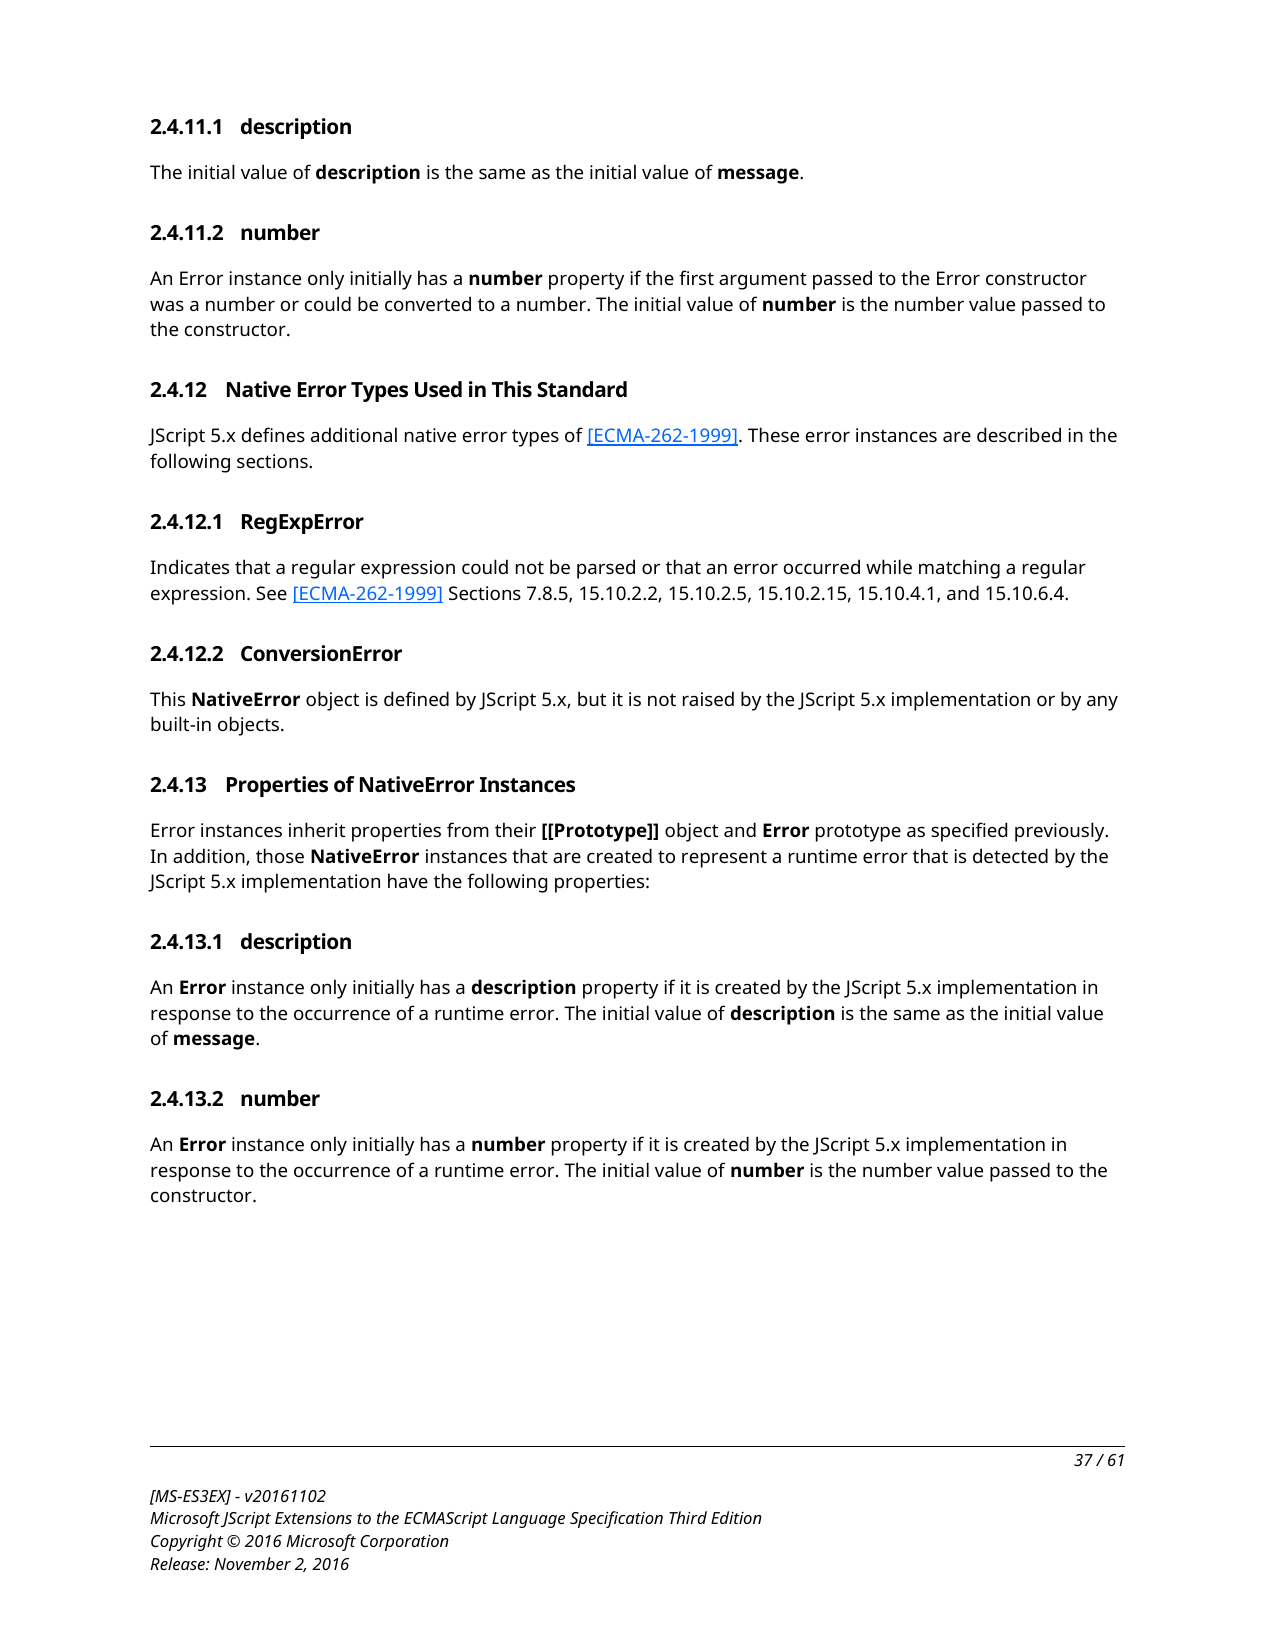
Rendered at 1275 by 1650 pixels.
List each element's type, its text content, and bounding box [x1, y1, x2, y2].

text JScript 5.x defines additional native error types of [ECMA-262-1999]. These error instances are described in the following sections. [150, 423, 1125, 474]
text The initial value of description is the same as the initial value of message. [150, 160, 1125, 185]
text Indicates that a regular expression could not be parsed or that an error occurred while matching a regular expression. See [ECMA-262-1999] Sections 7.8.5, 15.10.2.2, 15.10.2.5, 15.10.2.15, 15.10.4.1, and 15.10.6.4. [150, 554, 1125, 605]
subtitle description [150, 112, 1125, 141]
subtitle number [150, 218, 1125, 247]
subtitle ConversionError [150, 639, 1125, 667]
subtitle number [150, 1084, 1125, 1113]
text An Error instance only initially has a number property if the first argument passed to the Error constructor was a number or could be converted to a number. The initial value of number is the number value passed to the constructor. [150, 266, 1125, 342]
subtitle Properties of NativeError Instances [150, 770, 1125, 799]
subtitle Native Error Types Used in This Standard [150, 376, 1125, 404]
text This NativeError object is defined by JScript 5.x, but it is not raised by the JScript 5.x implementation or by any built-in objects. [150, 686, 1125, 737]
text An Error instance only initially has a description property if it is created by the JScript 5.x implementation in response to the occurrence of a runtime error. The initial value of description is the same as the initial value of message. [150, 974, 1125, 1051]
subtitle description [150, 927, 1125, 956]
text Error instances inherit properties from their [[Prototype]] object and Error prototype as specified previously. In addition, those NativeError instances that are created to represent a runtime error that is detected by the JScript 5.x implementation have the following properties: [150, 817, 1125, 894]
text An Error instance only initially has a number property if it is created by the JScript 5.x implementation in response to the occurrence of a runtime error. The initial value of number is the number value passed to the constructor. [150, 1132, 1125, 1208]
subtitle RegExpError [150, 507, 1125, 536]
